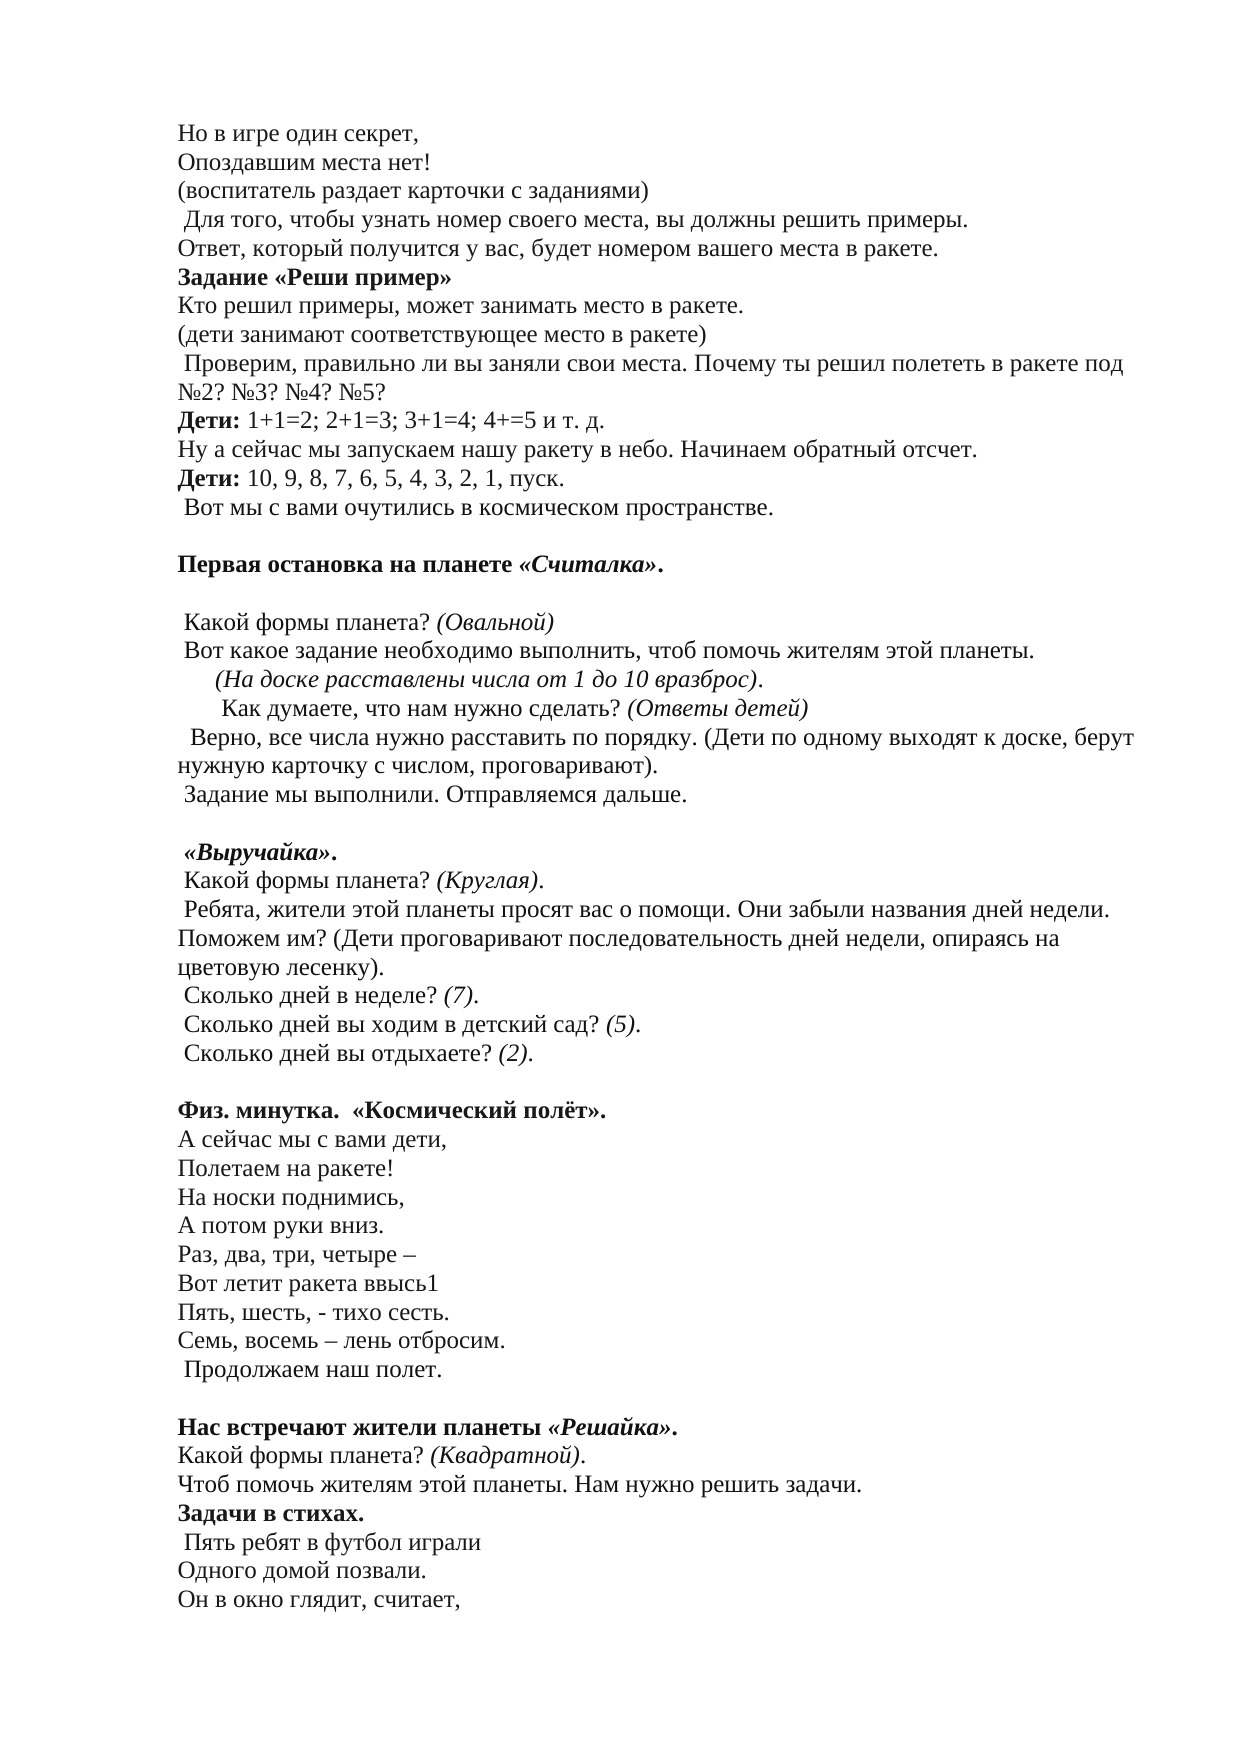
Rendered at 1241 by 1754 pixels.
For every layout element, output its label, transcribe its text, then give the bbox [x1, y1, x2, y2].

text А сейчас мы с вами дети, [177, 1124, 1152, 1153]
text Нас встречают жители планеты «Решайка». [177, 1412, 1152, 1441]
text Дети: 1+1=2; 2+1=3; 3+1=4; 4+=5 и т. д. [177, 406, 1152, 434]
text Ребята, жители этой планеты просят вас о помощи. Они забыли названия дней недели. Поможем им? (Дети проговаривают последовательность дней недели, опираясь на цветовую лесенку). [177, 894, 1152, 981]
text Вот мы с вами очутились в космическом пространстве. [177, 492, 1152, 521]
text Ответ, который получится у вас, будет номером вашего места в ракете. [177, 233, 1152, 262]
text Раз, два, три, четыре – [177, 1239, 1152, 1268]
text Физ. минутка. «Космический полёт». [177, 1096, 1152, 1124]
text Для того, чтобы узнать номер своего места, вы должны решить примеры. [177, 204, 1152, 233]
text Дети: 10, 9, 8, 7, 6, 5, 4, 3, 2, 1, пуск. [177, 463, 1152, 492]
text А потом руки вниз. [177, 1211, 1152, 1239]
text (воспитатель раздает карточки с заданиями) [177, 176, 1152, 204]
text Ну а сейчас мы запускаем нашу ракету в небо. Начинаем обратный отсчет. [177, 434, 1152, 463]
text Но в игре один секрет, [177, 118, 1152, 147]
text (дети занимают соответствующее место в ракете) [177, 319, 1152, 348]
text Полетаем на ракете! [177, 1153, 1152, 1182]
text Опоздавшим места нет! [177, 147, 1152, 176]
text Кто решил примеры, может занимать место в ракете. [177, 291, 1152, 319]
text Проверим, правильно ли вы заняли свои места. Почему ты решил полететь в ракете под №2? №3? №4? №5? [177, 348, 1152, 406]
text Какой формы планета? (Квадратной). [177, 1441, 1152, 1469]
text Он в окно глядит, считает, [177, 1584, 1152, 1613]
text Сколько дней вы ходим в детский сад? (5). [177, 1009, 1152, 1038]
text Задачи в стихах. [177, 1498, 1152, 1527]
text (На доске расставлены числа от 1 до 10 вразброс). [177, 664, 1152, 693]
text Верно, все числа нужно расставить по порядку. (Дети по одному выходят к доске, берут нужную карточку с числом, проговаривают). [177, 722, 1152, 779]
text Одного домой позвали. [177, 1556, 1152, 1584]
text Задание мы выполнили. Отправляемся дальше. [177, 779, 1152, 808]
text Какой формы планета? (Круглая). [177, 866, 1152, 894]
text Задание «Реши пример» [177, 262, 1152, 291]
text Чтоб помочь жителям этой планеты. Нам нужно решить задачи. [177, 1469, 1152, 1498]
text Продолжаем наш полет. [177, 1354, 1152, 1383]
text Сколько дней вы отдыхаете? (2). [177, 1038, 1152, 1067]
text Как думаете, что нам нужно сделать? (Ответы детей) [177, 693, 1152, 722]
text Первая остановка на планете «Считалка». [177, 549, 1152, 578]
text «Выручайка». [177, 837, 1152, 866]
text Вот летит ракета ввысь1 [177, 1268, 1152, 1297]
text Вот какое задание необходимо выполнить, чтоб помочь жителям этой планеты. [177, 636, 1152, 664]
text На носки поднимись, [177, 1182, 1152, 1211]
text Семь, восемь – лень отбросим. [177, 1326, 1152, 1354]
text Какой формы планета? (Овальной) [177, 607, 1152, 636]
text Пять ребят в футбол играли [177, 1527, 1152, 1556]
text Сколько дней в неделе? (7). [177, 981, 1152, 1009]
text Пять, шесть, - тихо сесть. [177, 1297, 1152, 1326]
